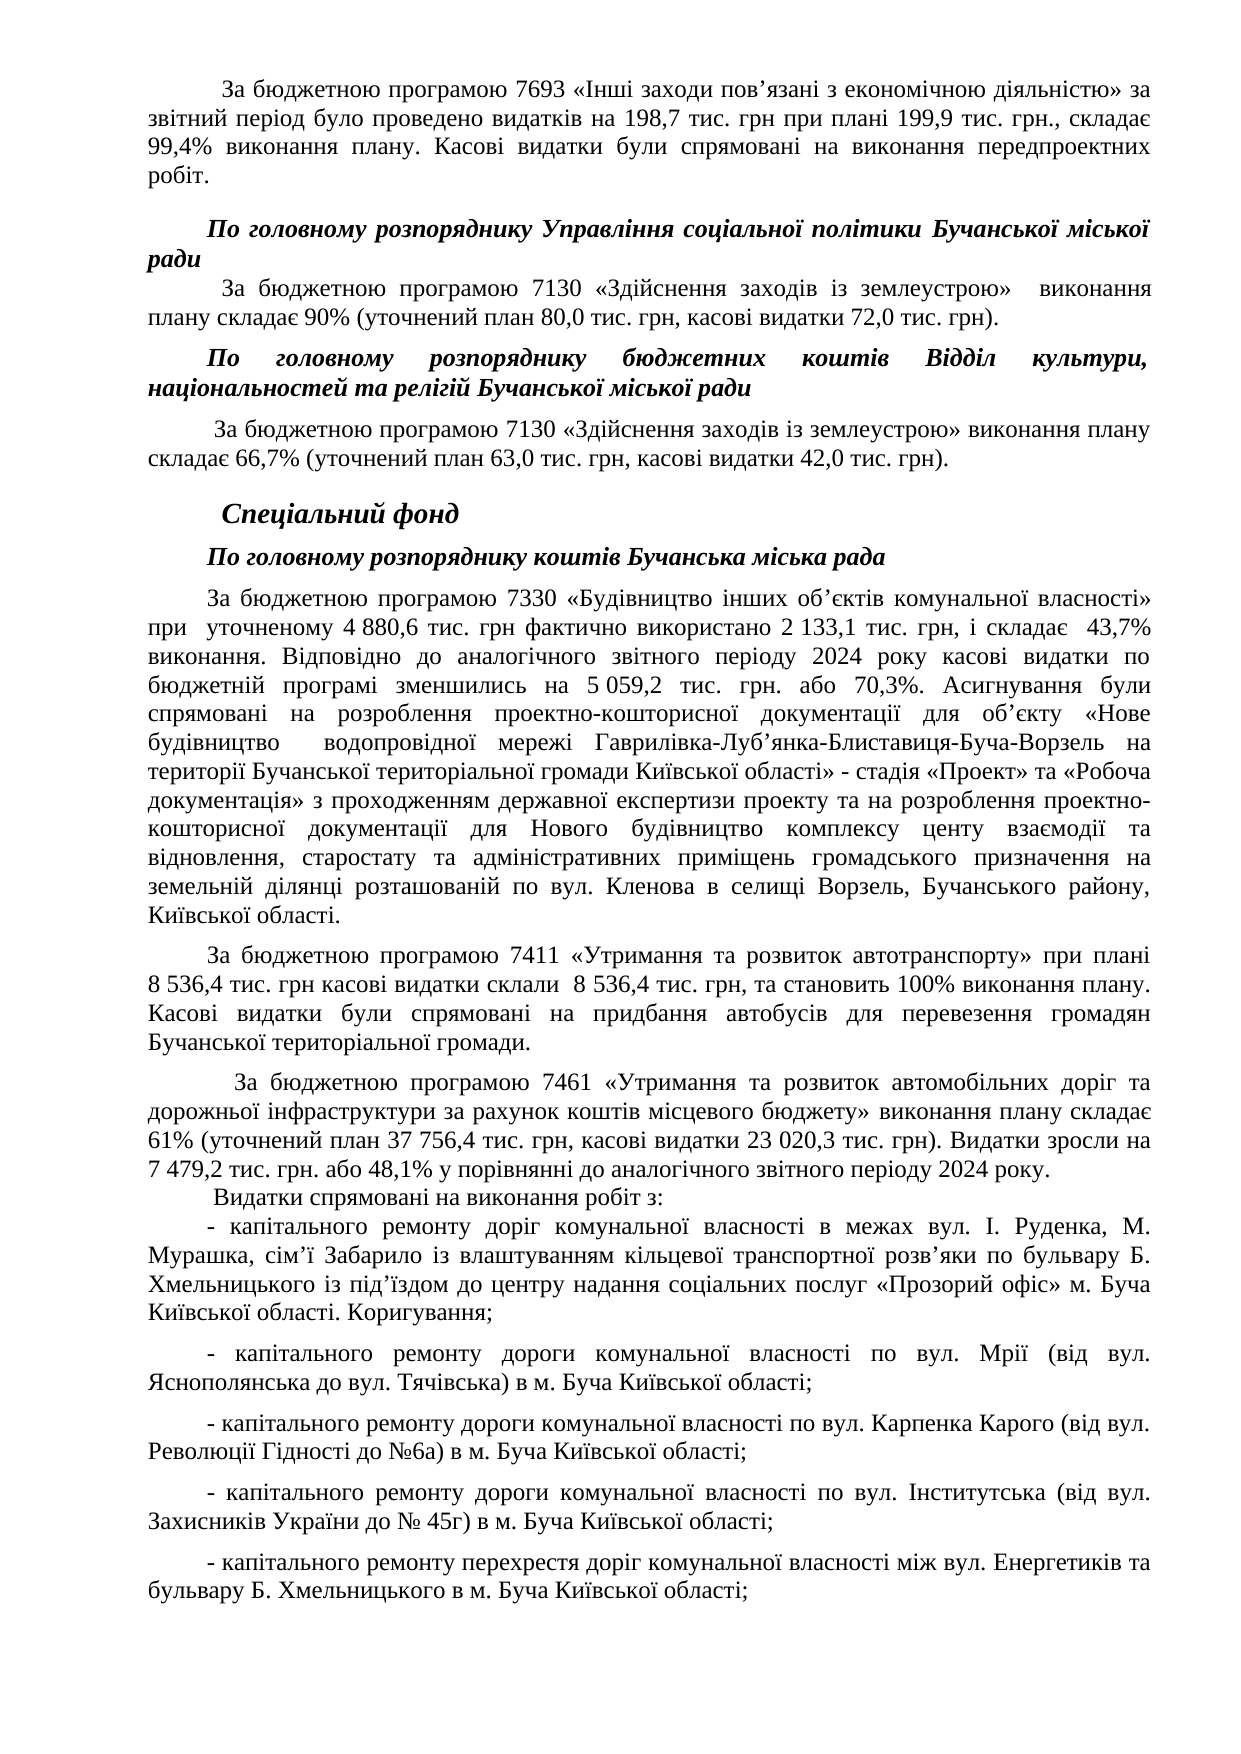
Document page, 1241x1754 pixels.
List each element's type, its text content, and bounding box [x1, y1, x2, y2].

text За бюджетною програмою 7461 «Утримання та розвиток автомобільних доріг та дорожньої інфраструктури за рахунок коштів місцевого бюджету» виконання плану складає 61% (уточнений план 37 756,4 тис. грн, касові видатки 23 020,3 тис. грн). Видатки зросли на 7 479,2 тис. грн. або 48,1% у порівнянні до аналогічного звітного періоду 2024 року. [148, 1067, 1152, 1182]
text Спеціальний фонд [148, 496, 1152, 529]
text За бюджетною програмою 7130 «Здійснення заходів із землеустрою» виконання плану складає 66,7% (уточнений план 63,0 тис. грн, касові видатки 42,0 тис. грн). [148, 414, 1152, 472]
text - капітального ремонту дороги комунальної власності по вул. Інститутська (від вул. Захисників України до № 45г) в м. Буча Київської області; [148, 1477, 1152, 1534]
text - капітального ремонту дороги комунальної власності по вул. Мрії (від вул. Яснополянська до вул. Тячівська) в м. Буча Київської області; [148, 1338, 1152, 1396]
text За бюджетною програмою 7130 «Здійснення заходів із землеустрою» виконання плану складає 90% (уточнений план 80,0 тис. грн, касові видатки 72,0 тис. грн). [148, 273, 1152, 330]
text Видатки спрямовані на виконання робіт з: [148, 1182, 1152, 1211]
text По головному розпоряднику коштів Бучанська міська рада [148, 541, 1152, 571]
text За бюджетною програмою 7693 «Інші заходи пов’язані з економічною діяльністю» за звітний період було проведено видатків на 198,7 тис. грн при плані 199,9 тис. грн., складає 99,4% виконання плану. Касові видатки були спрямовані на виконання передпроектних робіт. [148, 74, 1152, 189]
text - капітального ремонту доріг комунальної власності в межах вул. І. Руденка, М. Мурашка, сім’ї Забарило із влаштуванням кільцевої транспортної розв’яки по бульвару Б. Хмельницького із під’їздом до центру надання соціальних послуг «Прозорий офіс» м. Буча Київської області. Коригування; [148, 1211, 1152, 1326]
text - капітального ремонту дороги комунальної власності по вул. Карпенка Карого (від вул. Революції Гідності до №6а) в м. Буча Київської області; [148, 1408, 1152, 1465]
text За бюджетною програмою 7330 «Будівництво інших об’єктів комунальної власності» при уточненому 4 880,6 тис. грн фактично використано 2 133,1 тис. грн, і складає 43,7% виконання. Відповідно до аналогічного звітного періоду 2024 року касові видатки по бюджетній програмі зменшились на 5 059,2 тис. грн. або 70,3%. Асигнування були спрямовані на розроблення проектно-кошторисної документації для об’єкту «Нове будівництво водопровідної мережі Гаврилівка-Луб’янка-Блиставиця-Буча-Ворзель на території Бучанської територіальної громади Київської області» - стадія «Проект» та «Робоча документація» з проходженням державної експертизи проекту та на розроблення проектно-кошторисної документації для Нового будівництво комплексу центу взаємодії та відновлення, старостату та адміністративних приміщень громадського призначення на земельній ділянці розташованій по вул. Кленова в селищі Ворзель, Бучанського району, Київської області. [148, 583, 1152, 928]
text - капітального ремонту перехрестя доріг комунальної власності між вул. Енергетиків та бульвару Б. Хмельницького в м. Буча Київської області; [148, 1547, 1152, 1604]
text По головному розпоряднику бюджетних коштів Відділ культури, національностей та релігій Бучанської міської ради [148, 342, 1152, 402]
text За бюджетною програмою 7411 «Утримання та розвиток автотранспорту» при плані 8 536,4 тис. грн касові видатки склали 8 536,4 тис. грн, та становить 100% виконання плану. Касові видатки були спрямовані на придбання автобусів для перевезення громадян Бучанської територіальної громади. [148, 940, 1152, 1055]
text По головному розпоряднику Управління соціальної політики Бучанської міської ради [148, 213, 1152, 273]
